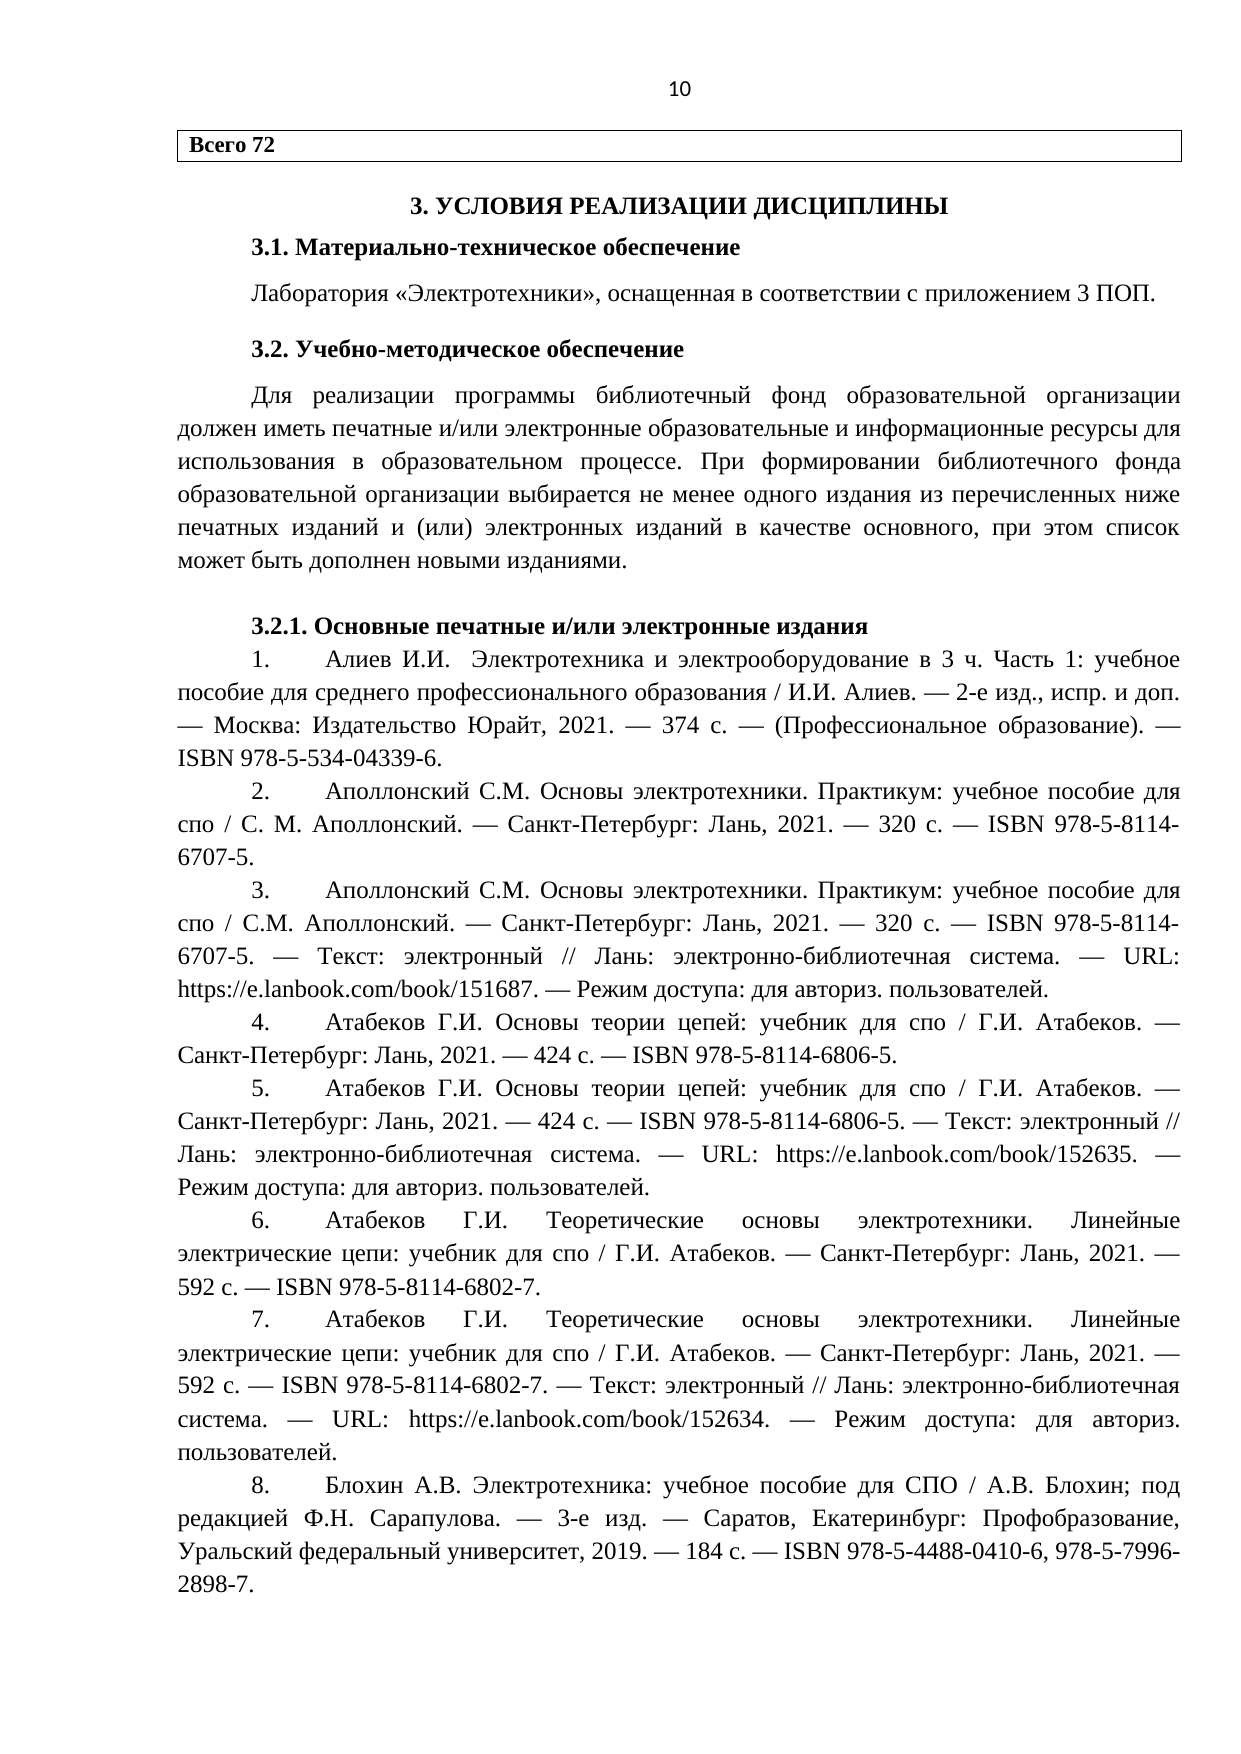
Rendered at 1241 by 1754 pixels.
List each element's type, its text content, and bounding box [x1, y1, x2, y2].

text 3. Условия реализации ДИСЦИПЛИНЫ [177, 191, 1181, 220]
text 3.1. Материально-техническое обеспечение [177, 232, 1181, 261]
list Аполлонский С.М. Основы электротехники. Практикум: учебное пособие для спо / С.М. Аполлонский. — Санкт-Петербург: Лань, 2021. — 320 с. — ISBN 978-5-8114-6707-5. — Текст: электронный // Лань: электронно-библиотечная система. — URL: https://e.lanbook.com/book/151687. — Режим доступа: для авториз. пользователей. [177, 875, 1181, 1003]
list 3.2.1. Основные печатные и/или электронные издания [177, 611, 1181, 640]
list Атабеков Г.И. Теоретические основы электротехники. Линейные электрические цепи: учебник для спо / Г.И. Атабеков. — Санкт-Петербург: Лань, 2021. — 592 с. — ISBN 978-5-8114-6802-7. — Текст: электронный // Лань: электронно-библиотечная система. — URL: https://e.lanbook.com/book/152634. — Режим доступа: для авториз. пользователей. [177, 1304, 1181, 1465]
list Атабеков Г.И. Основы теории цепей: учебник для спо / Г.И. Атабеков. — Санкт-Петербург: Лань, 2021. — 424 с. — ISBN 978-5-8114-6806-5. — Текст: электронный // Лань: электронно-библиотечная система. — URL: https://e.lanbook.com/book/152635. — Режим доступа: для авториз. пользователей. [177, 1073, 1181, 1201]
list Алиев И.И. Электротехника и электрооборудование в 3 ч. Часть 1: учебное пособие для среднего профессионального образования / И.И. Алиев. — 2-е изд., испр. и доп. — Москва: Издательство Юрайт, 2021. — 374 с. — (Профессиональное образование). — ISBN 978-5-534-04339-6. [177, 644, 1181, 772]
text Лаборатория «Электротехники», оснащенная в соответствии с приложением 3 ПОП. [177, 278, 1181, 306]
list Аполлонский С.М. Основы электротехники. Практикум: учебное пособие для спо / С. М. Аполлонский. — Санкт-Петербург: Лань, 2021. — 320 с. — ISBN 978-5-8114-6707-5. [177, 776, 1181, 871]
text 3.2. Учебно-методическое обеспечение [177, 334, 1181, 363]
list Атабеков Г.И. Теоретические основы электротехники. Линейные электрические цепи: учебник для спо / Г.И. Атабеков. — Санкт-Петербург: Лань, 2021. — 592 с. — ISBN 978-5-8114-6802-7. [177, 1206, 1181, 1300]
list Блохин А.В. Электротехника: учебное пособие для СПО / А.В. Блохин; под редакцией Ф.Н. Сарапулова. — 3-е изд. — Саратов, Екатеринбург: Профобразование, Уральский федеральный университет, 2019. — 184 c. — ISBN 978-5-4488-0410-6, 978-5-7996-2898-7. [177, 1470, 1181, 1597]
list Для реализации программы библиотечный фонд образовательной организации должен иметь печатные и/или электронные образовательные и информационные ресурсы для использования в образовательном процессе. При формировании библиотечного фонда образовательной организации выбирается не менее одного издания из перечисленных ниже печатных изданий и (или) электронных изданий в качестве основного, при этом список может быть дополнен новыми изданиями. [177, 380, 1181, 574]
list Атабеков Г.И. Основы теории цепей: учебник для спо / Г.И. Атабеков. — Санкт-Петербург: Лань, 2021. — 424 с. — ISBN 978-5-8114-6806-5. [177, 1007, 1181, 1069]
table_cell Всего 72 [178, 131, 1181, 161]
